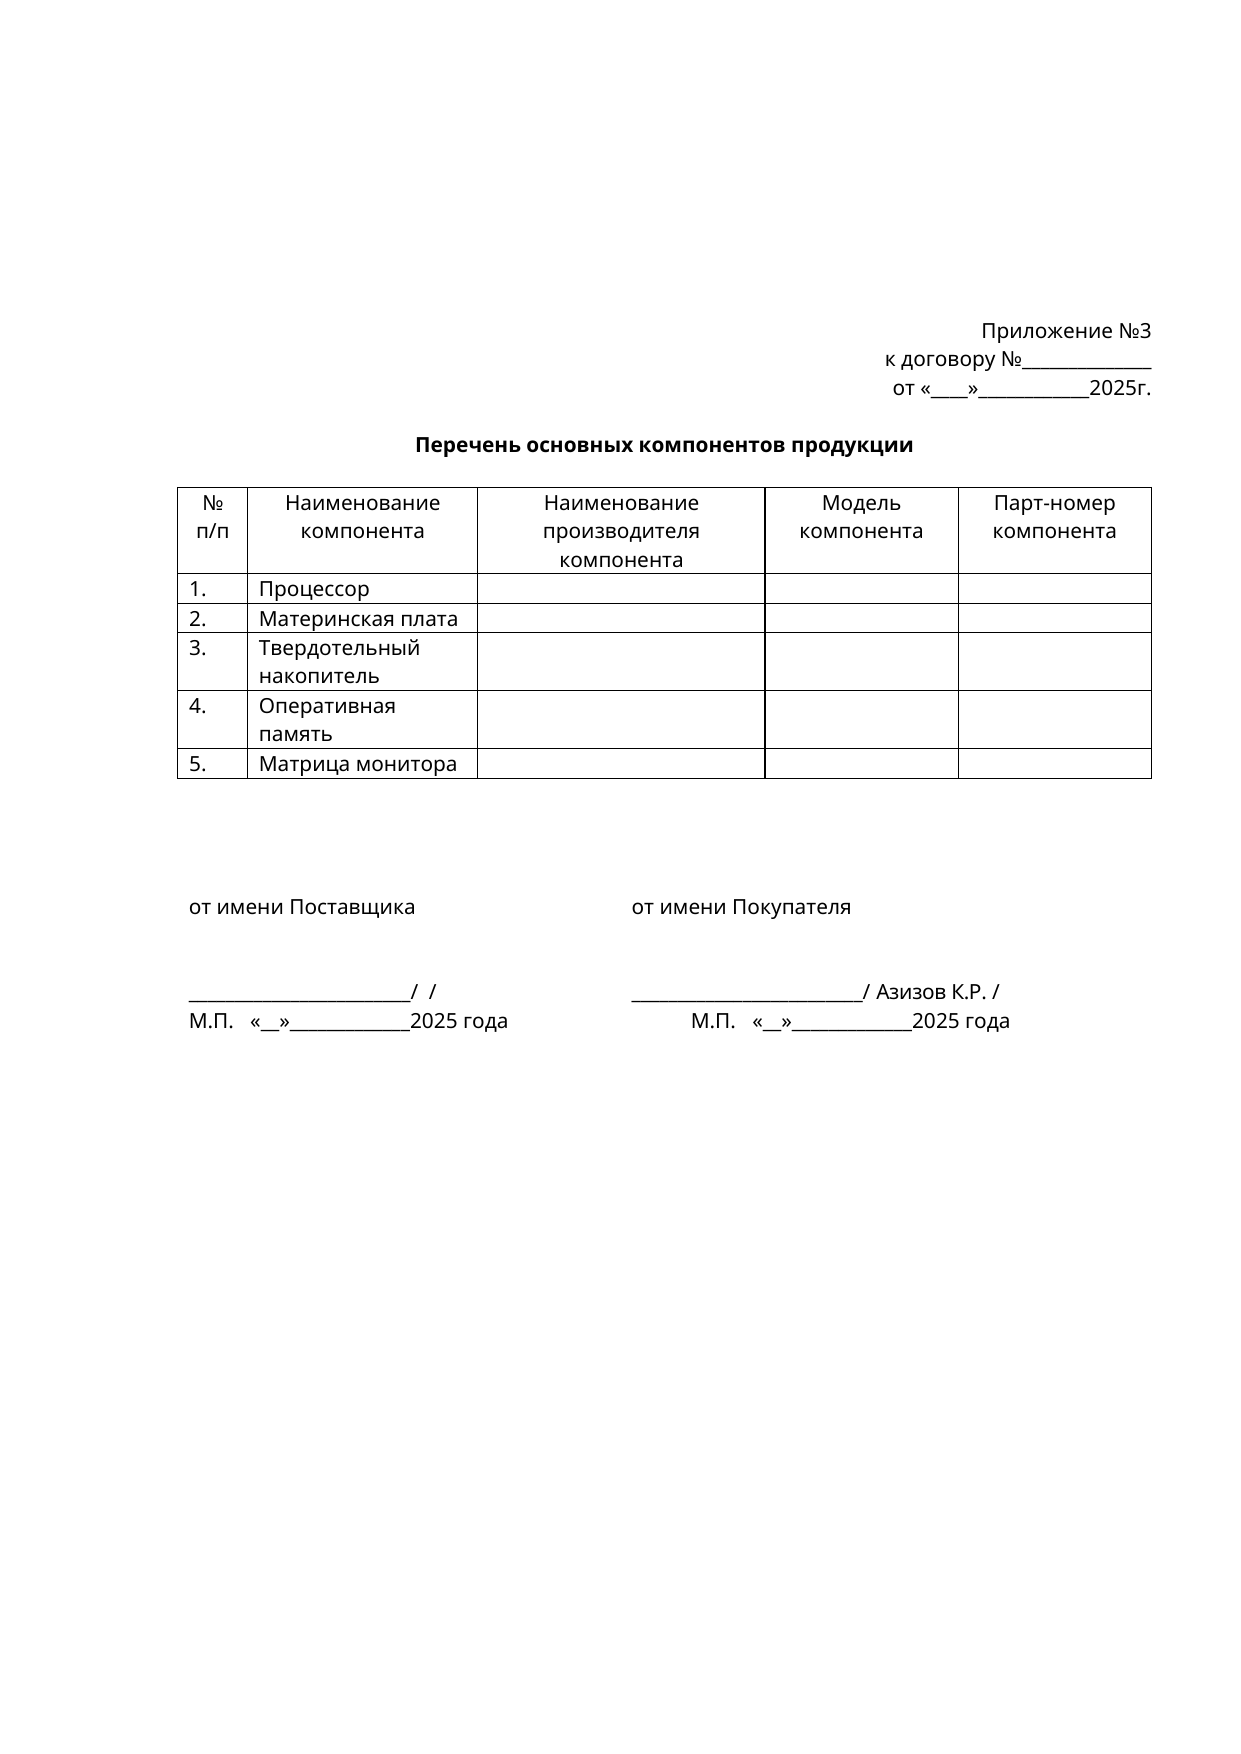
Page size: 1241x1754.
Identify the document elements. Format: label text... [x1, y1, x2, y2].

text Приложение №3 [177, 316, 1152, 344]
table_header № п/п [178, 488, 247, 573]
text Перечень основных компонентов продукции [177, 430, 1152, 458]
table_header Модель компонента [766, 488, 958, 573]
table_header Наименование компонента [248, 488, 477, 573]
table_cell [478, 691, 764, 748]
table_cell Оперативная память [248, 691, 477, 748]
table_cell 4. [178, 691, 247, 748]
table_cell 5. [178, 749, 247, 777]
table_cell [766, 604, 958, 632]
table_cell [766, 749, 958, 777]
text к договору №______________ [177, 344, 1152, 373]
table_cell [478, 574, 764, 603]
table_cell Матрица монитора [248, 749, 477, 777]
table_cell [959, 691, 1151, 748]
text от «____»____________2025г. [177, 373, 1152, 401]
table_header Наименование производителя компонента [478, 488, 764, 573]
table_cell [766, 574, 958, 603]
table_header от имени Покупателя [620, 892, 1152, 949]
table_cell [478, 633, 764, 690]
table_cell 1. [178, 574, 247, 603]
table_header Парт-номер компонента [959, 488, 1151, 573]
table_cell [766, 633, 958, 690]
table_cell ________________________/ / М.П. «__»_____________2025 года [177, 949, 620, 1063]
table_cell [766, 691, 958, 748]
table_cell Твердотельный накопитель [248, 633, 477, 690]
table_cell Материнская плата [248, 604, 477, 632]
table_cell _________________________/ Азизов К.Р. / М.П. «__»_____________2025 года [620, 949, 1152, 1063]
table_cell [959, 633, 1151, 690]
table_cell [959, 749, 1151, 777]
table_cell 3. [178, 633, 247, 690]
table_cell [478, 604, 764, 632]
table_cell [478, 749, 764, 777]
table_cell Процессор [248, 574, 477, 603]
table_cell 2. [178, 604, 247, 632]
table_header от имени Поставщика [177, 892, 620, 949]
table_cell [959, 574, 1151, 603]
table_cell [959, 604, 1151, 632]
